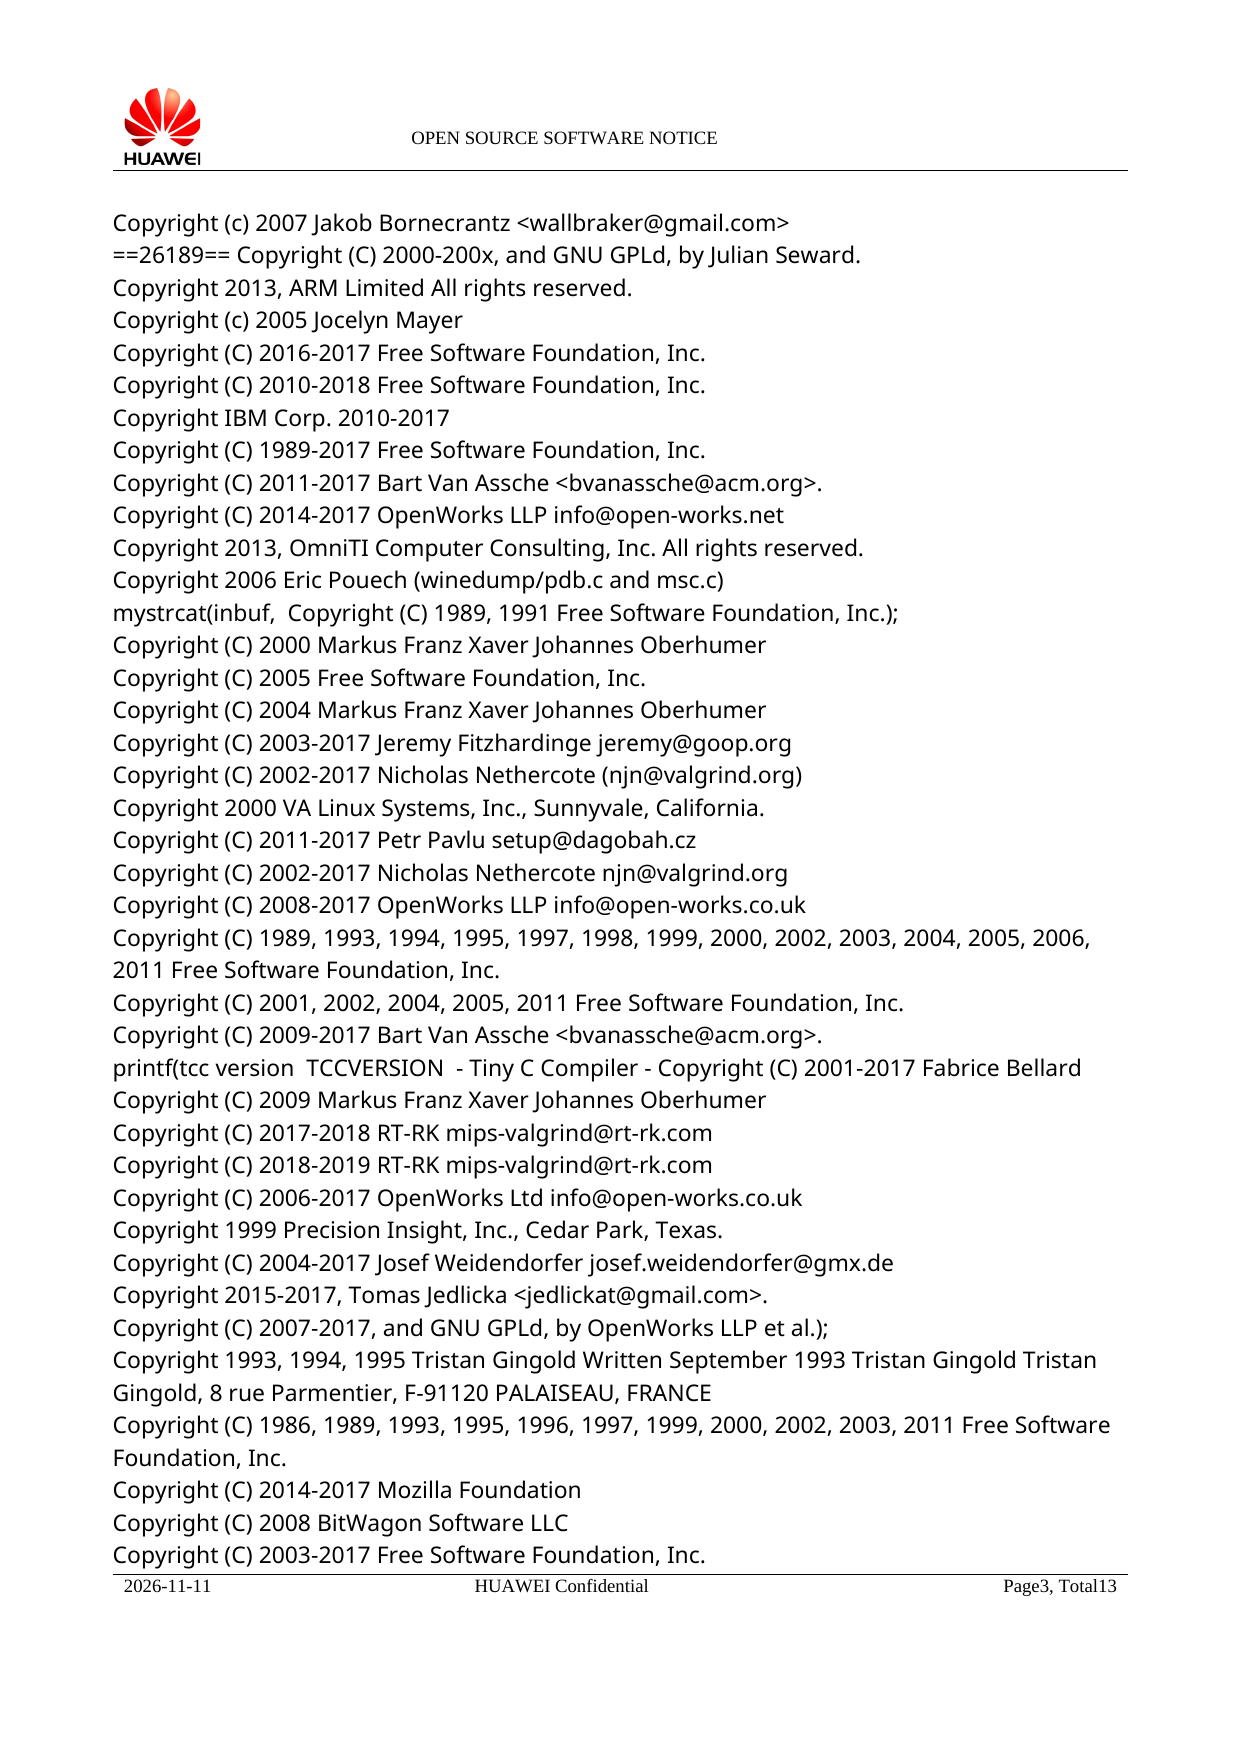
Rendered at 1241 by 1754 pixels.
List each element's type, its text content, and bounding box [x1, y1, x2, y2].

picture [124, 88, 201, 165]
